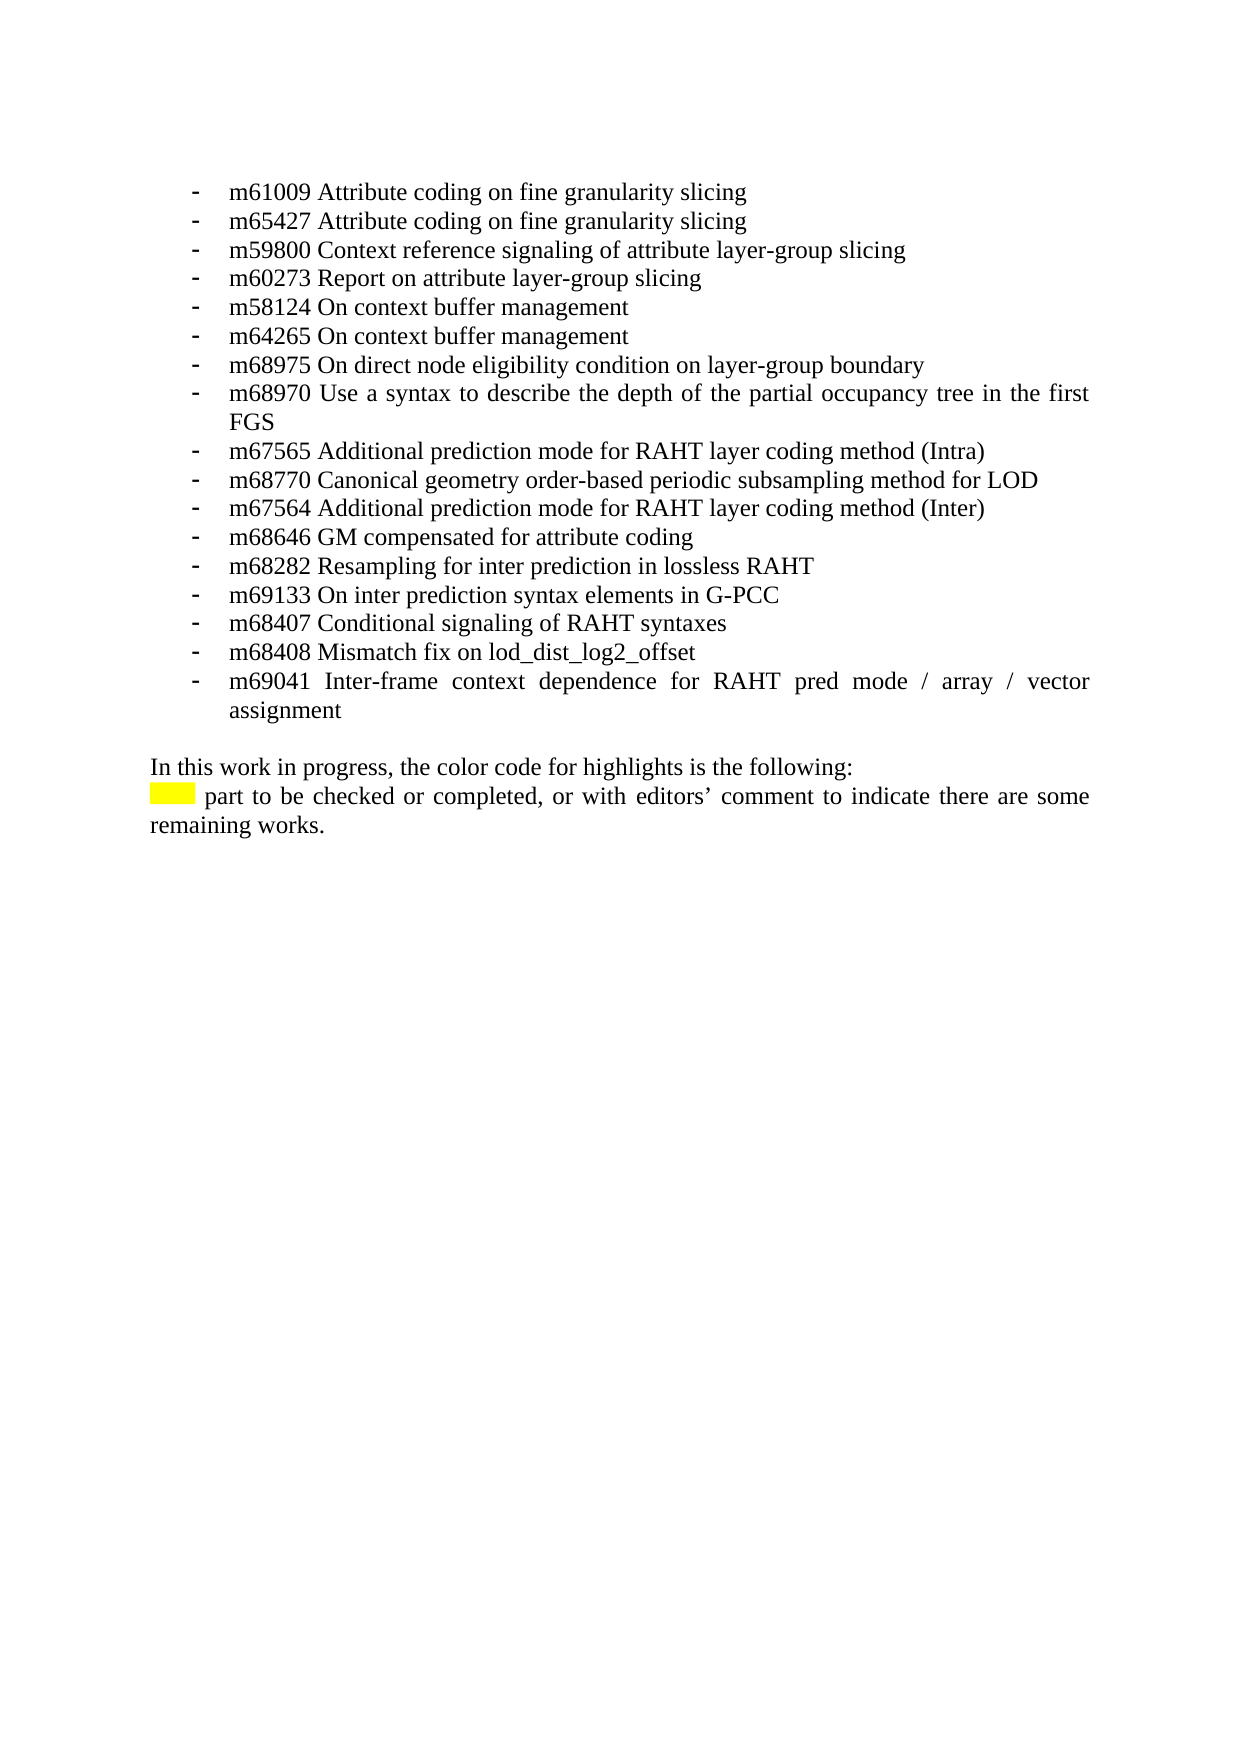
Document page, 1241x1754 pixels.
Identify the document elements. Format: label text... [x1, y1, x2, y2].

list m67564 Additional prediction mode for RAHT layer coding method (Inter) [191, 493, 1090, 522]
list m68970 Use a syntax to describe the depth of the partial occupancy tree in the first FGS [191, 378, 1090, 436]
text part to be checked or completed, or with editors’ comment to indicate there are some remaining works. [150, 781, 1090, 838]
list m69041 Inter-frame context dependence for RAHT pred mode / array / vector assignment [191, 666, 1090, 723]
list m65427 Attribute coding on fine granularity slicing [191, 206, 1090, 235]
list m68408 Mismatch fix on lod_dist_log2_offset [191, 637, 1090, 666]
list m68646 GM compensated for attribute coding [191, 522, 1090, 551]
list m68407 Conditional signaling of RAHT syntaxes [191, 608, 1090, 637]
list m61009 Attribute coding on fine granularity slicing [191, 177, 1090, 206]
list m68770 Canonical geometry order-based periodic subsampling method for LOD [191, 465, 1090, 493]
list m67565 Additional prediction mode for RAHT layer coding method (Intra) [191, 436, 1090, 465]
list m64265 On context buffer management [191, 321, 1090, 350]
list m69133 On inter prediction syntax elements in G-PCC [191, 580, 1090, 608]
list m68975 On direct node eligibility condition on layer-group boundary [191, 350, 1090, 378]
list m59800 Context reference signaling of attribute layer-group slicing [191, 235, 1090, 263]
list m60273 Report on attribute layer-group slicing [191, 263, 1090, 292]
list m58124 On context buffer management [191, 292, 1090, 321]
list m68282 Resampling for inter prediction in lossless RAHT [191, 551, 1090, 580]
text In this work in progress, the color code for highlights is the following: [150, 752, 1090, 781]
